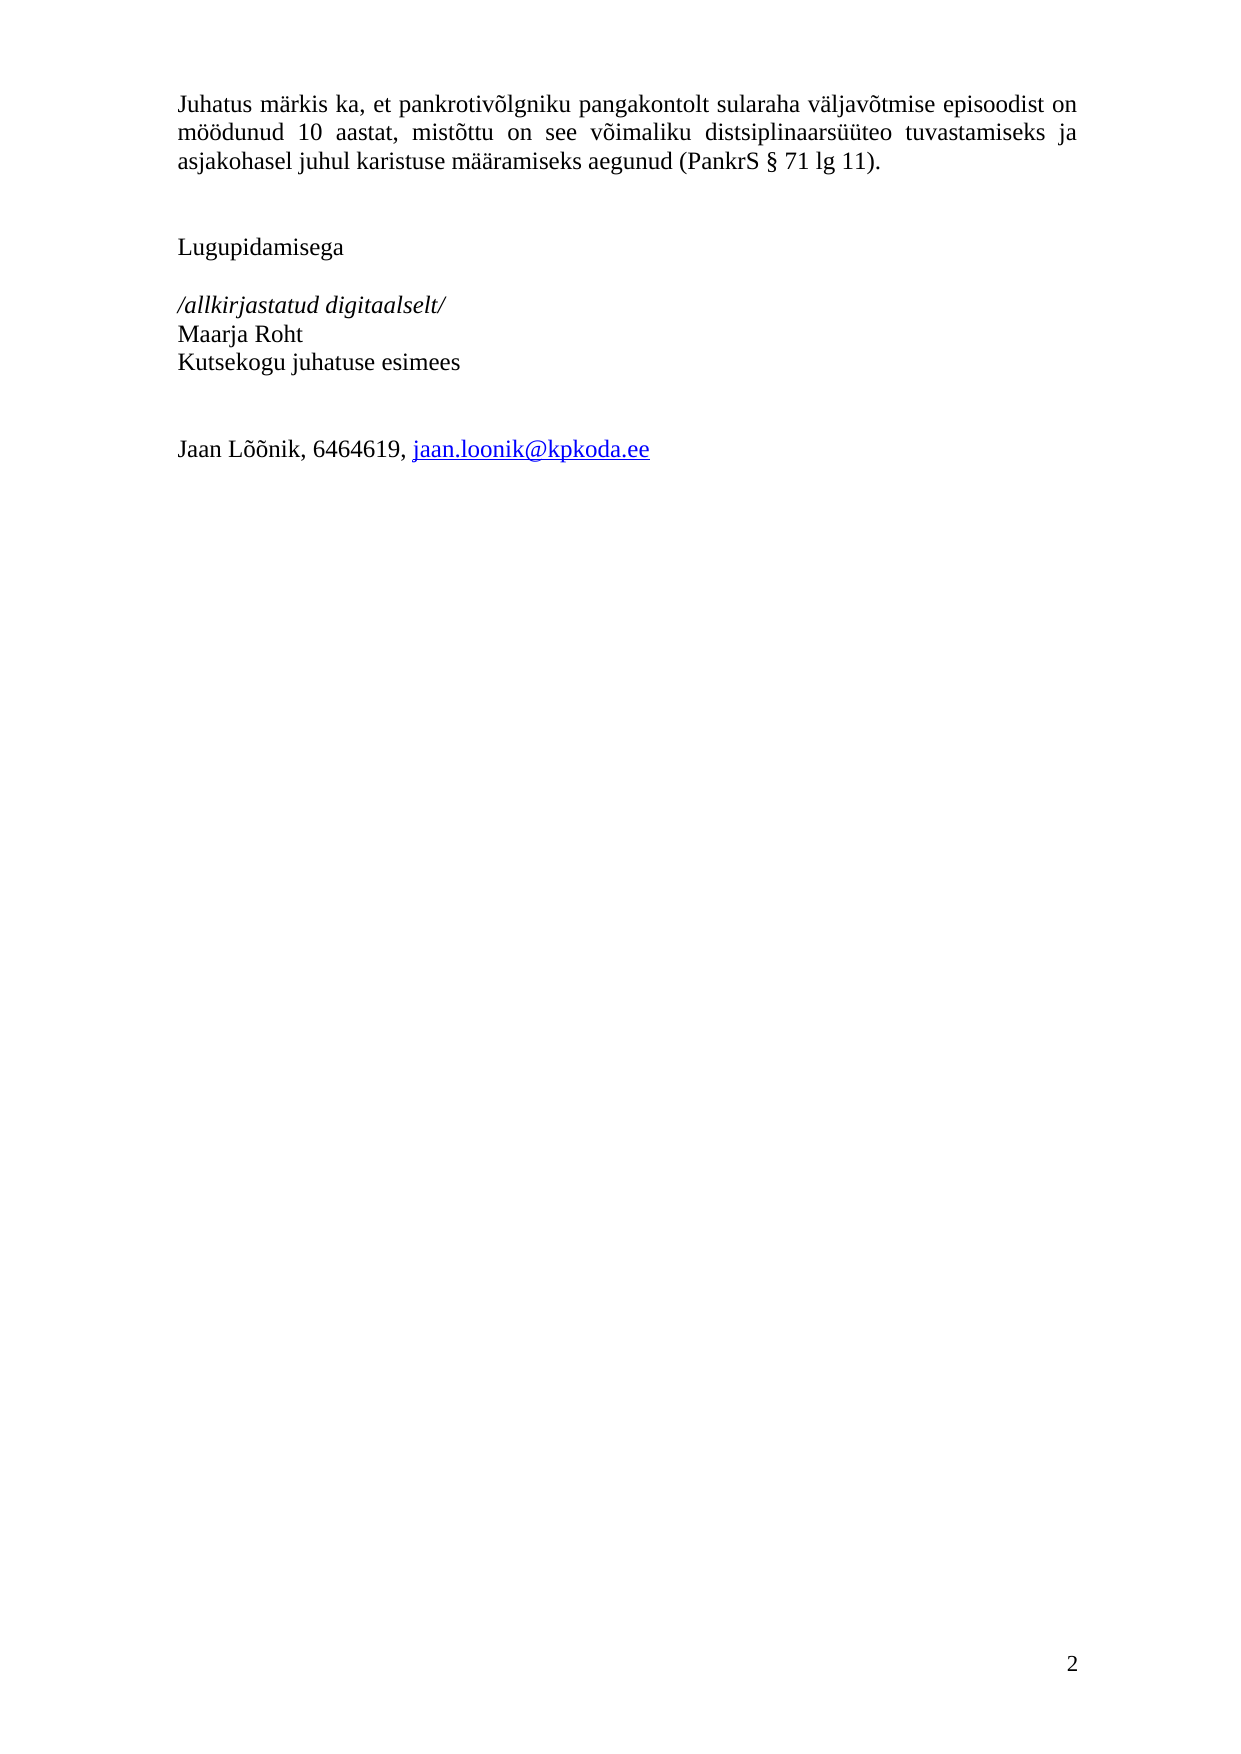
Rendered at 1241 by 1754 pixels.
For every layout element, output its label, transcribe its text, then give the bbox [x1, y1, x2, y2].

text Lugupidamisega [177, 232, 1078, 261]
text Jaan Lõõnik, 6464619, jaan.loonik@kpkoda.ee [177, 434, 1078, 462]
text Maarja Roht [177, 319, 1078, 347]
text Kutsekogu juhatuse esimees [177, 347, 1078, 376]
text Juhatus märkis ka, et pankrotivõlgniku pangakontolt sularaha väljavõtmise episoodist on möödunud 10 aastat, mistõttu on see võimaliku distsiplinaarsüüteo tuvastamiseks ja asjakohasel juhul karistuse määramiseks aegunud (PankrS § 71 lg 11). [177, 89, 1078, 175]
text /allkirjastatud digitaalselt/ [177, 290, 1078, 319]
